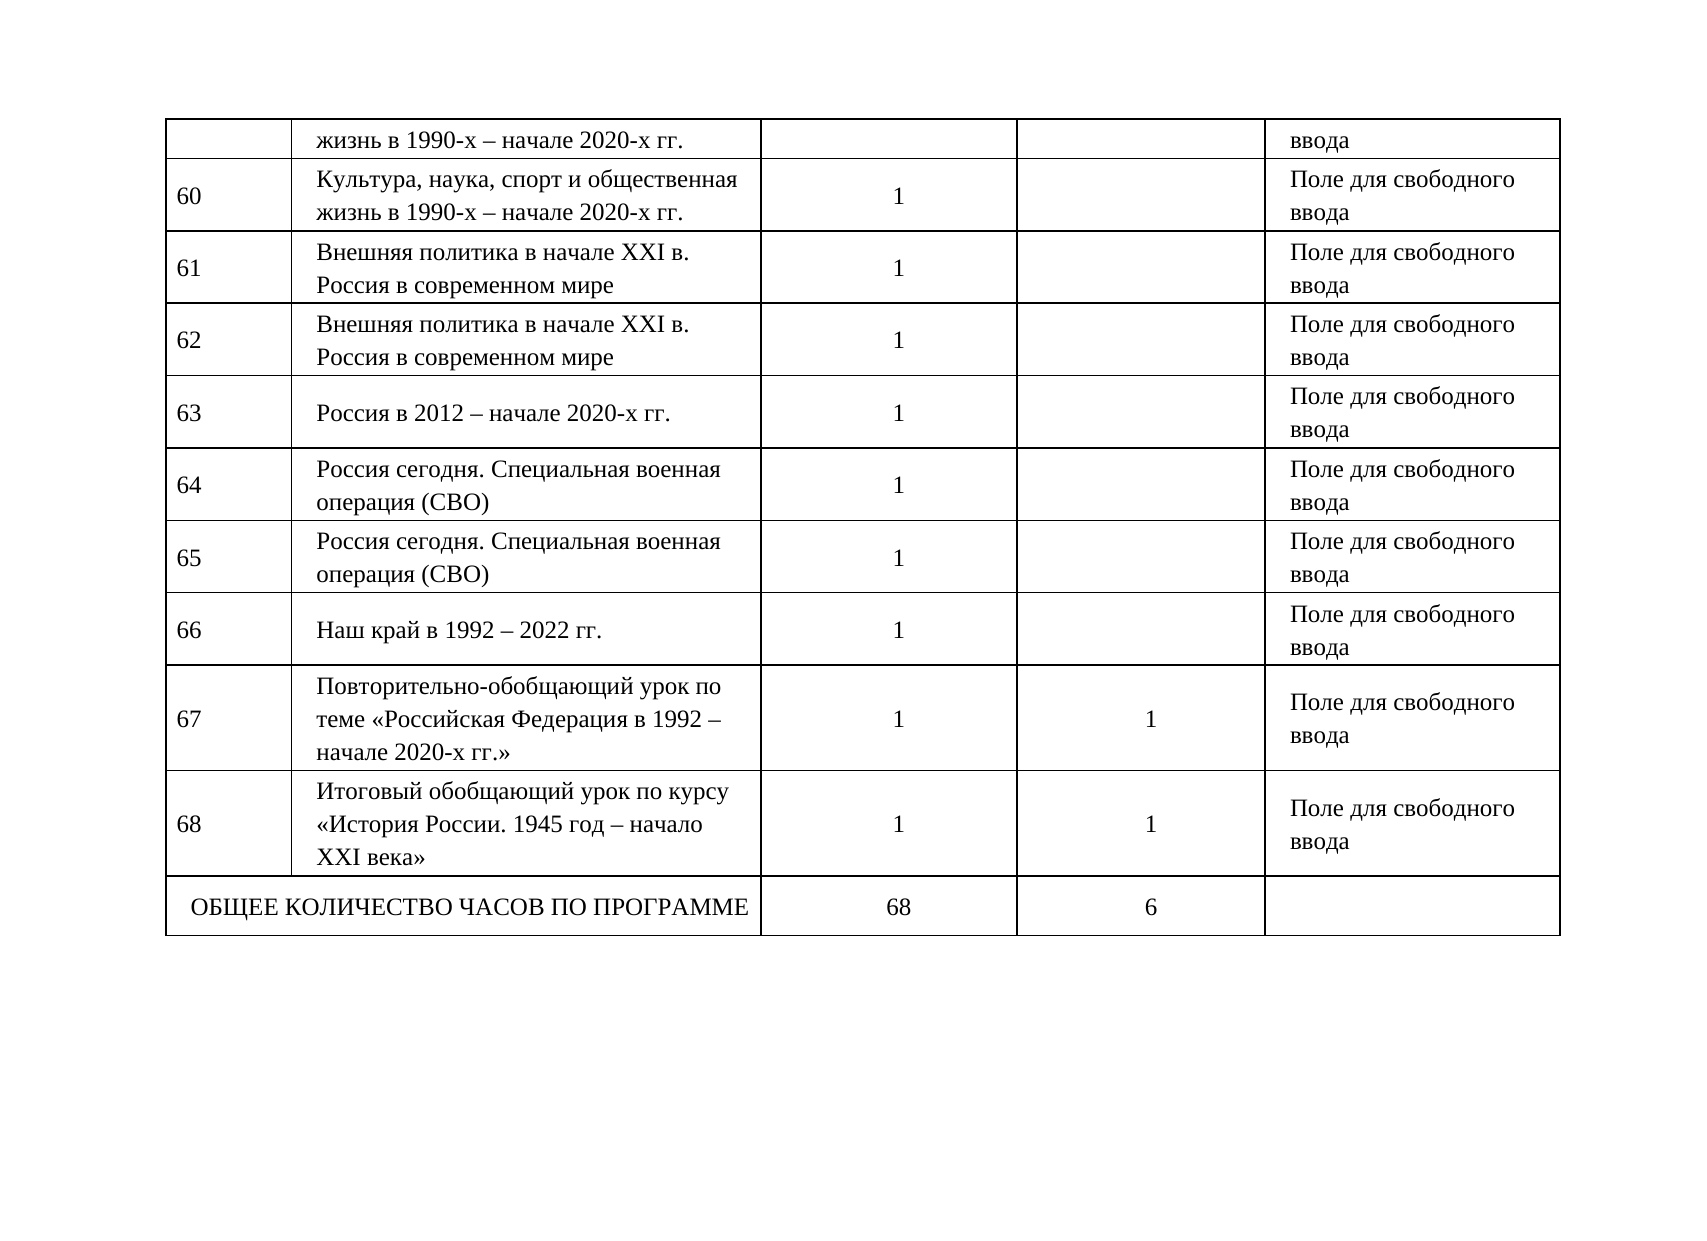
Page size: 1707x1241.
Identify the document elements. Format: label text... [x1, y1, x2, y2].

table_cell [1018, 593, 1264, 664]
table_cell [1018, 449, 1264, 519]
table_cell 68 [167, 771, 291, 875]
table_cell [1018, 159, 1264, 230]
table_cell 66 [167, 593, 291, 664]
table_cell [1018, 376, 1264, 447]
table_cell 59 [167, 120, 291, 157]
table_cell Повторительно-обобщающий урок по теме «Российская Федерация в 1992 – начале 2020-х гг.» [292, 666, 760, 770]
table_cell 64 [167, 449, 291, 519]
table_cell [1018, 232, 1264, 302]
table_cell Россия сегодня. Специальная военная операция (СВО) [292, 449, 760, 519]
table_cell [1018, 521, 1264, 592]
table_cell 1 [1018, 666, 1264, 770]
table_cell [292, 159, 760, 230]
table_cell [1266, 120, 1559, 157]
table_cell 1 [762, 232, 1016, 302]
table_cell 63 [167, 376, 291, 447]
table_cell Россия в 2012 – начале 2020-х гг. [292, 376, 760, 447]
table_cell [1266, 877, 1559, 934]
table_cell Поле для свободного ввода [1266, 232, 1559, 302]
table_cell 62 [167, 304, 291, 375]
table_cell 65 [167, 521, 291, 592]
table_cell 1 [762, 376, 1016, 447]
table_cell Поле для свободного ввода [1266, 666, 1559, 770]
table_cell 1 [762, 521, 1016, 592]
table_cell Поле для свободного ввода [1266, 593, 1559, 664]
table_cell Внешняя политика в начале ХХI в. Россия в современном мире [292, 232, 760, 302]
table_cell 1 [1018, 771, 1264, 875]
table_cell 67 [167, 666, 291, 770]
table_cell [1018, 304, 1264, 375]
table_cell Наш край в 1992 – 2022 гг. [292, 593, 760, 664]
table_cell 1 [762, 449, 1016, 519]
table_cell Поле для свободного ввода [1266, 449, 1559, 519]
table_cell Внешняя политика в начале ХХI в. Россия в современном мире [292, 304, 760, 375]
table_cell 60 [167, 159, 291, 230]
table_cell 61 [167, 232, 291, 302]
table_cell Поле для свободного ввода [1266, 771, 1559, 875]
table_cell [292, 120, 760, 157]
table_cell Поле для свободного ввода [1266, 304, 1559, 375]
table_cell 1 [762, 771, 1016, 875]
table_cell 1 [762, 666, 1016, 770]
table_cell Россия сегодня. Специальная военная операция (СВО) [292, 521, 760, 592]
table_cell 6 [1018, 877, 1264, 934]
table_cell Итоговый обобщающий урок по курсу «История России. 1945 год – начало ХХI века» [292, 771, 760, 875]
table_cell ОБЩЕЕ КОЛИЧЕСТВО ЧАСОВ ПО ПРОГРАММЕ [167, 877, 760, 934]
table_cell Поле для свободного ввода [1266, 521, 1559, 592]
table_cell 1 [762, 120, 1016, 157]
table_cell Поле для свободного ввода [1266, 159, 1559, 230]
table_cell 68 [762, 877, 1016, 934]
table_cell Поле для свободного ввода [1266, 376, 1559, 447]
table_cell 1 [762, 159, 1016, 230]
table_cell 1 [762, 593, 1016, 664]
table_cell [1018, 120, 1264, 157]
table_cell 1 [762, 304, 1016, 375]
